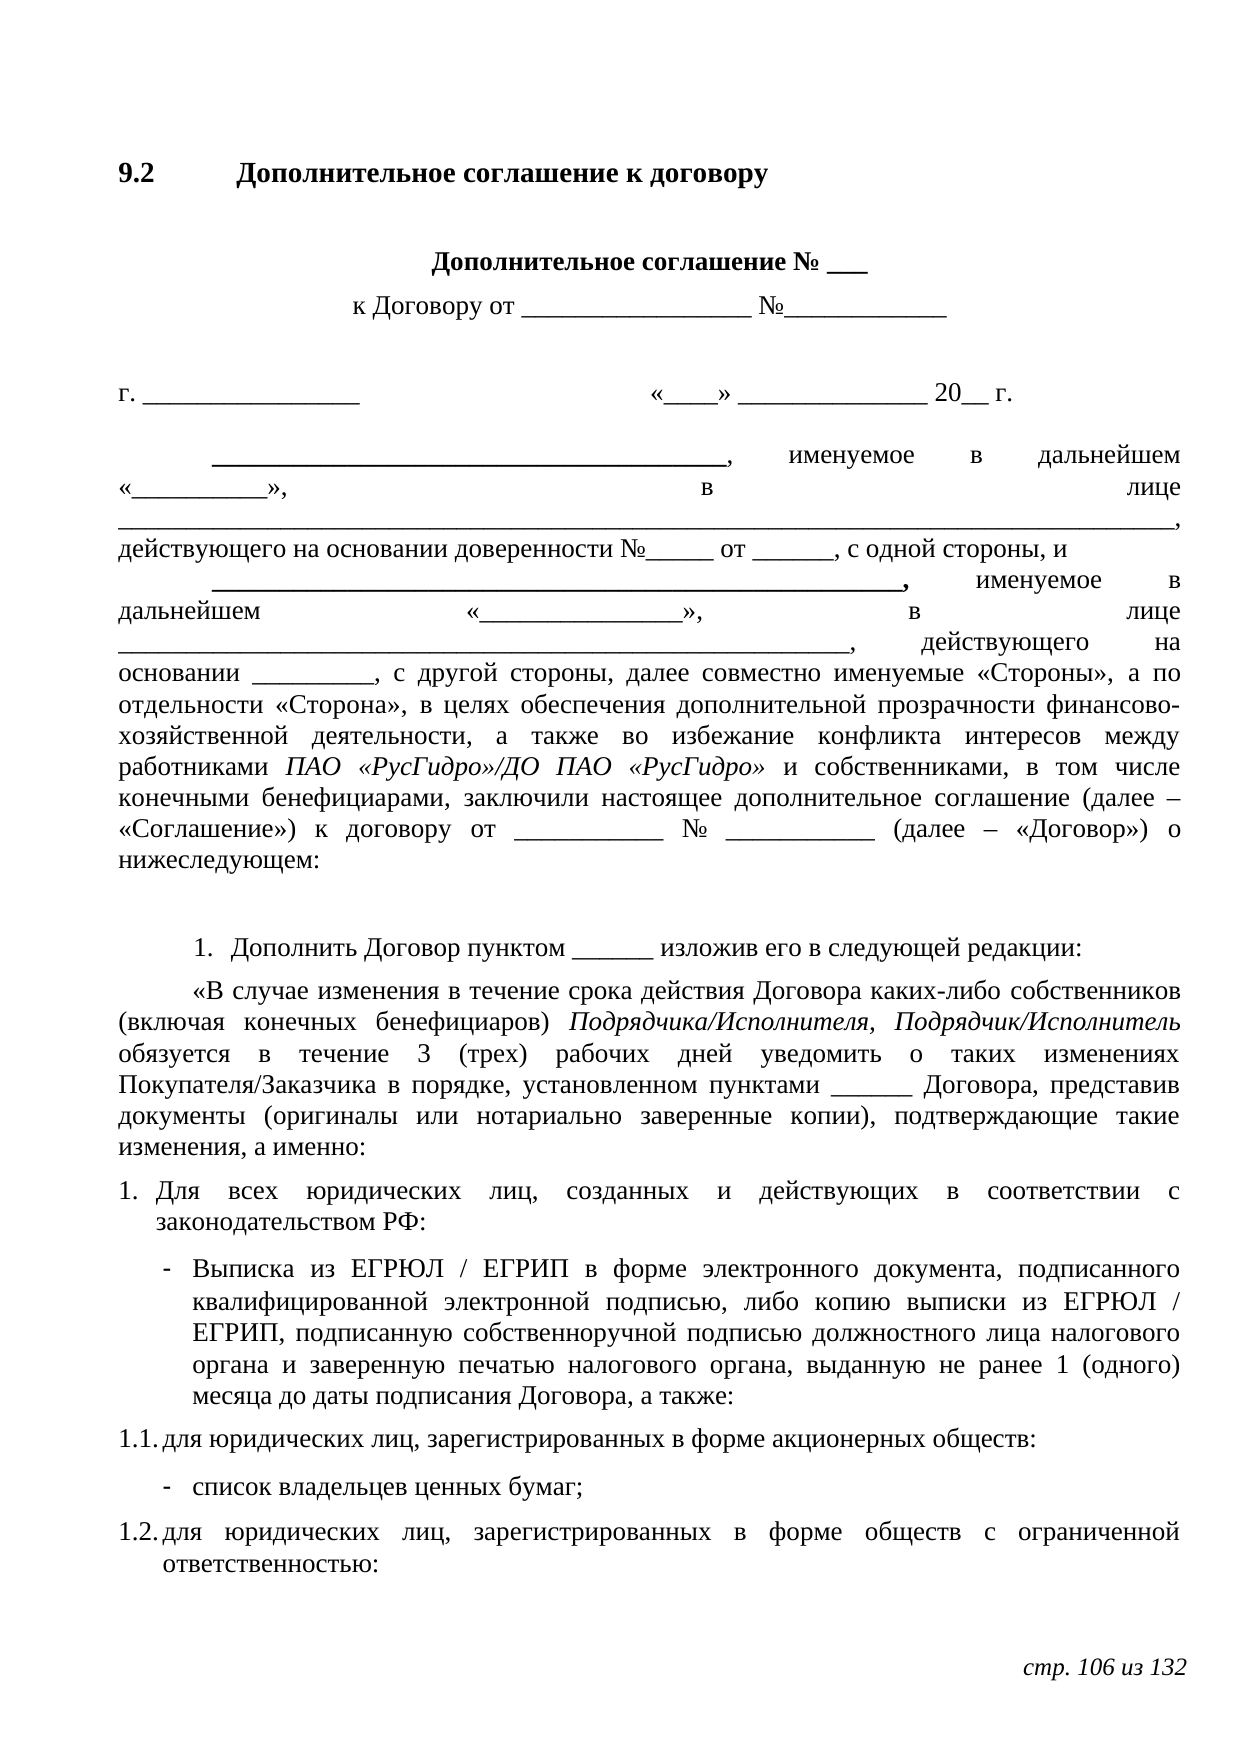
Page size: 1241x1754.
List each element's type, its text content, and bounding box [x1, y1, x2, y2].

list Выписка из ЕГРЮЛ / ЕГРИП в форме электронного документа, подписанного квалифицированной электронной подписью, либо копию выписки из ЕГРЮЛ / ЕГРИП, подписанную собственноручной подписью должностного лица налогового органа и заверенную печатью налогового органа, выданную не ранее 1 (одного) месяца до даты подписания Договора, а также: [162, 1248, 1181, 1410]
list список владельцев ценных бумаг; [162, 1466, 1181, 1503]
list для юридических лиц, зарегистрированных в форме акционерных обществ: [118, 1422, 1181, 1454]
text ______________________________________, именуемое в дальнейшем «__________», в лице ______________________________________________________________________________, действующего на основании доверенности №_____ от ______, с одной стороны, и [118, 438, 1181, 563]
list Для всех юридических лиц, созданных и действующих в соответствии с законодательством РФ: [118, 1174, 1181, 1236]
list Дополнить Договор пунктом ______ изложив его в следующей редакции: [193, 931, 1181, 962]
text Дополнительное соглашение № ___ [118, 245, 1181, 276]
subtitle Дополнительное соглашение к договору [118, 156, 1181, 189]
list для юридических лиц, зарегистрированных в форме обществ с ограниченной ответственностью: [118, 1516, 1181, 1578]
text г. ________________ «____» ______________ 20__ г. [118, 376, 1181, 407]
text «В случае изменения в течение срока действия Договора каких-либо собственников (включая конечных бенефициаров) Подрядчика/Исполнителя, Подрядчик/Исполнитель обязуется в течение 3 (трех) рабочих дней уведомить о таких изменениях Покупателя/Заказчика в порядке, установленном пунктами ______ Договора, представив документы (оригиналы или нотариально заверенные копии), подтверждающие такие изменения, а именно: [118, 974, 1181, 1161]
text ___________________________________________________, именуемое в дальнейшем «_______________», в лице ______________________________________________________, действующего на основании _________, с другой стороны, далее совместно именуемые «Стороны», а по отдельности «Сторона», в целях обеспечения дополнительной прозрачности финансово-хозяйственной деятельности, а также во избежание конфликта интересов между работниками ПАО «РусГидро»/ДО ПАО «РусГидро» и собственниками, в том числе конечными бенефициарами, заключили настоящее дополнительное соглашение (далее – «Соглашение») к договору от ___________ № ___________ (далее – «Договор») о нижеследующем: [118, 563, 1181, 874]
text к Договору от _________________ №____________ [118, 289, 1181, 320]
